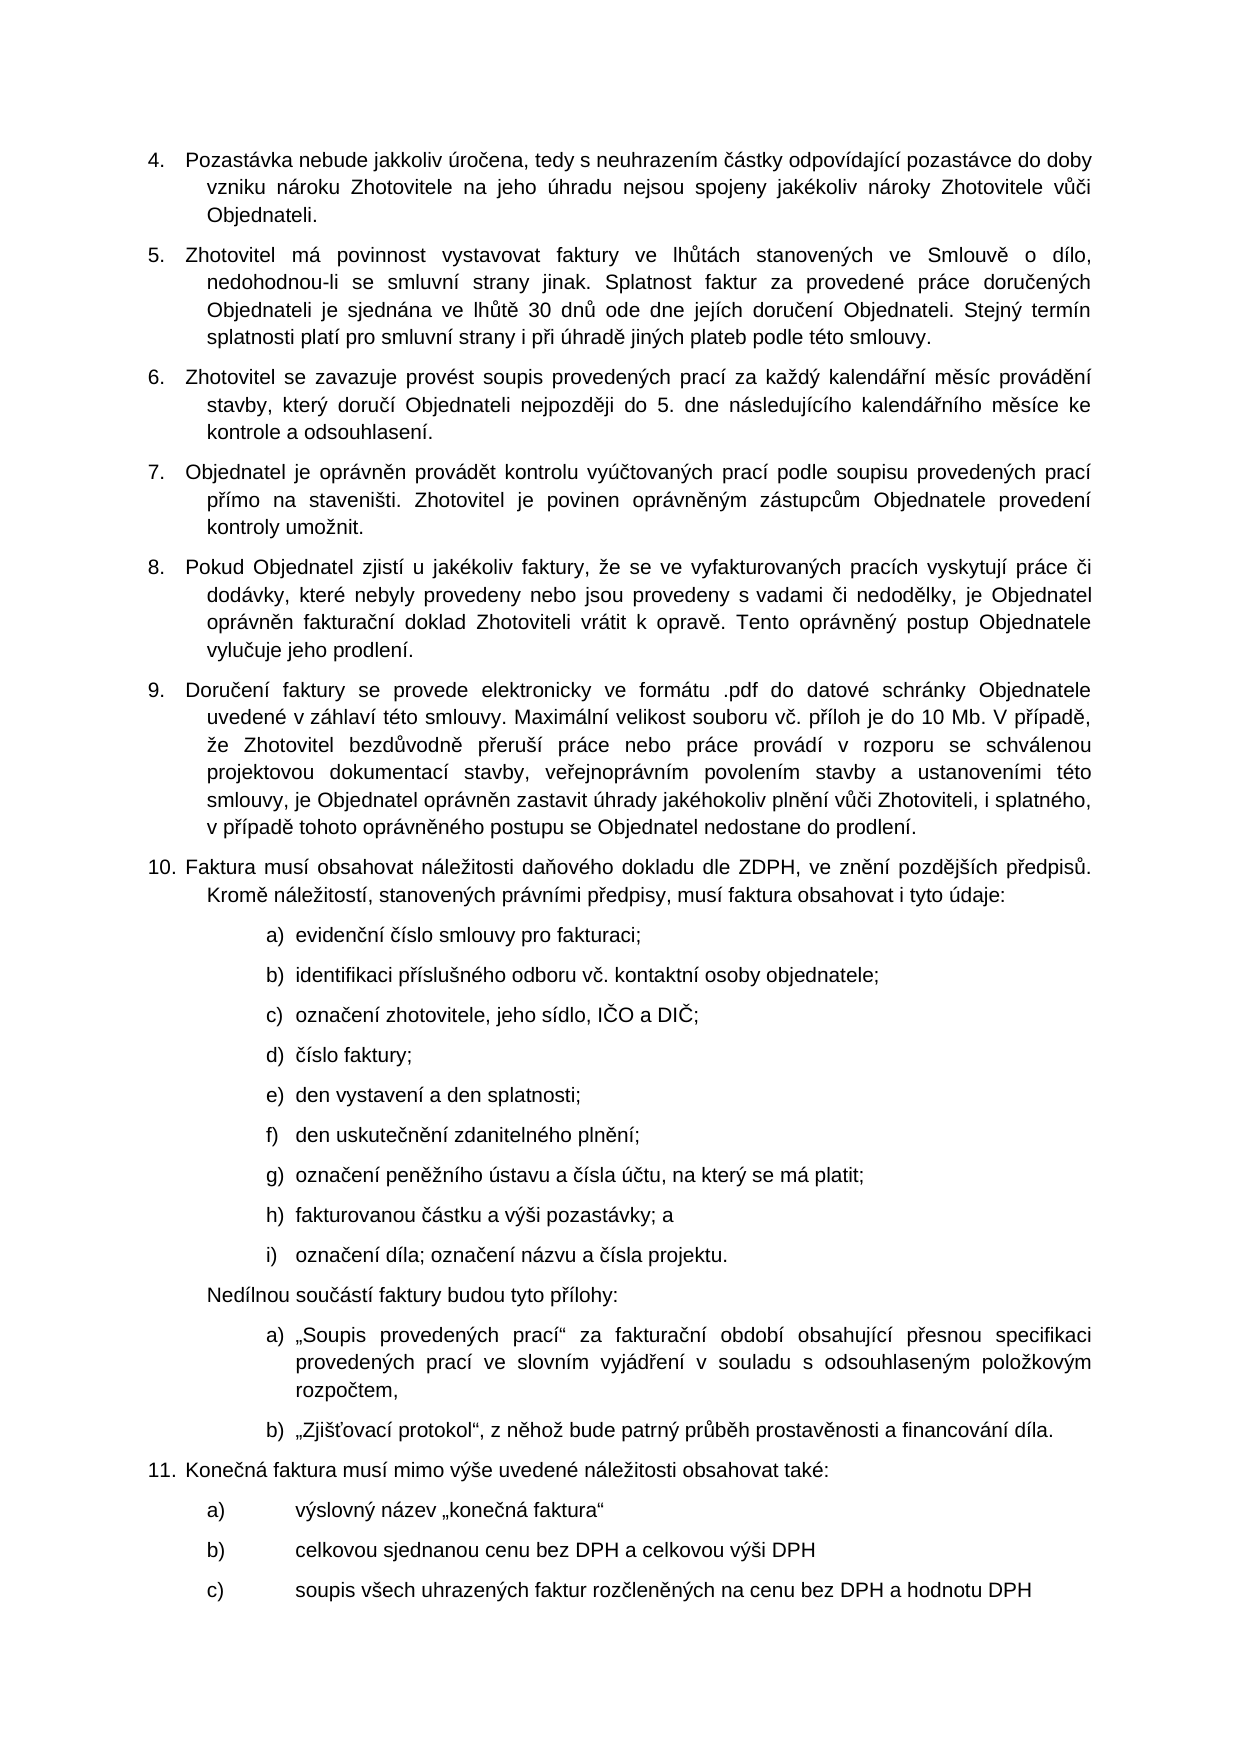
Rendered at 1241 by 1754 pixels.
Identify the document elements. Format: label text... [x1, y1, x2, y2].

list Pokud Objednatel zjistí u jakékoliv faktury, že se ve vyfakturovaných pracích vyskytují práce či dodávky, které nebyly provedeny nebo jsou provedeny s vadami či nedodělky, je Objednatel oprávněn fakturační doklad Zhotoviteli vrátit k opravě. Tento oprávněný postup Objednatele vylučuje jeho prodlení. [148, 555, 1093, 662]
list označení zhotovitele, jeho sídlo, IČO a DIČ; [266, 1003, 1093, 1027]
list den uskutečnění zdanitelného plnění; [266, 1123, 1093, 1147]
list Objednatel je oprávněn provádět kontrolu vyúčtovaných prací podle soupisu provedených prací přímo na staveništi. Zhotovitel je povinen oprávněným zástupcům Objednatele provedení kontroly umožnit. [148, 460, 1093, 539]
list den vystavení a den splatnosti; [266, 1083, 1093, 1107]
list Zhotovitel má povinnost vystavovat faktury ve lhůtách stanovených ve Smlouvě o dílo, nedohodnou-li se smluvní strany jinak. Splatnost faktur za provedené práce doručených Objednateli je sjednána ve lhůtě 30 dnů ode dne jejích doručení Objednateli. Stejný termín splatnosti platí pro smluvní strany i při úhradě jiných plateb podle této smlouvy. [148, 243, 1093, 349]
list evidenční číslo smlouvy pro fakturaci; [266, 923, 1093, 947]
list označení peněžního ústavu a čísla účtu, na který se má platit; [266, 1163, 1093, 1187]
list Pozastávka nebude jakkoliv úročena, tedy s neuhrazením částky odpovídající pozastávce do doby vzniku nároku Zhotovitele na jeho úhradu nejsou spojeny jakékoliv nároky Zhotovitele vůči Objednateli. [148, 148, 1093, 227]
list Doručení faktury se provede elektronicky ve formátu .pdf do datové schránky Objednatele uvedené v záhlaví této smlouvy. Maximální velikost souboru vč. příloh je do 10 Mb. V případě, že Zhotovitel bezdůvodně přeruší práce nebo práce provádí v rozporu se schválenou projektovou dokumentací stavby, veřejnoprávním povolením stavby a ustanoveními této smlouvy, je Objednatel oprávněn zastavit úhrady jakéhokoliv plnění vůči Zhotoviteli, i splatného, v případě tohoto oprávněného postupu se Objednatel nedostane do prodlení. [148, 678, 1093, 839]
list Zhotovitel se zavazuje provést soupis provedených prací za každý kalendářní měsíc provádění stavby, který doručí Objednateli nejpozději do 5. dne následujícího kalendářního měsíce ke kontrole a odsouhlasení. [148, 365, 1093, 444]
text c) soupis všech uhrazených faktur rozčleněných na cenu bez DPH a hodnotu DPH [207, 1578, 1093, 1602]
list Faktura musí obsahovat náležitosti daňového dokladu dle ZDPH, ve znění pozdějších předpisů. Kromě náležitostí, stanovených právními předpisy, musí faktura obsahovat i tyto údaje: [148, 855, 1093, 907]
list fakturovanou částku a výši pozastávky; a [266, 1203, 1093, 1227]
list označení díla; označení názvu a čísla projektu. [266, 1243, 1093, 1267]
list identifikaci příslušného odboru vč. kontaktní osoby objednatele; [266, 963, 1093, 987]
text Nedílnou součástí faktury budou tyto přílohy: [207, 1283, 1093, 1307]
text b) celkovou sjednanou cenu bez DPH a celkovou výši DPH [207, 1538, 1093, 1562]
list „Zjišťovací protokol“, z něhož bude patrný průběh prostavěnosti a financování díla. [266, 1418, 1093, 1442]
list „Soupis provedených prací“ za fakturační období obsahující přesnou specifikaci provedených prací ve slovním vyjádření v souladu s odsouhlaseným položkovým rozpočtem, [266, 1323, 1093, 1402]
list číslo faktury; [266, 1043, 1093, 1067]
text a) výslovný název „konečná faktura“ [207, 1498, 1093, 1522]
list Konečná faktura musí mimo výše uvedené náležitosti obsahovat také: [148, 1458, 1093, 1482]
